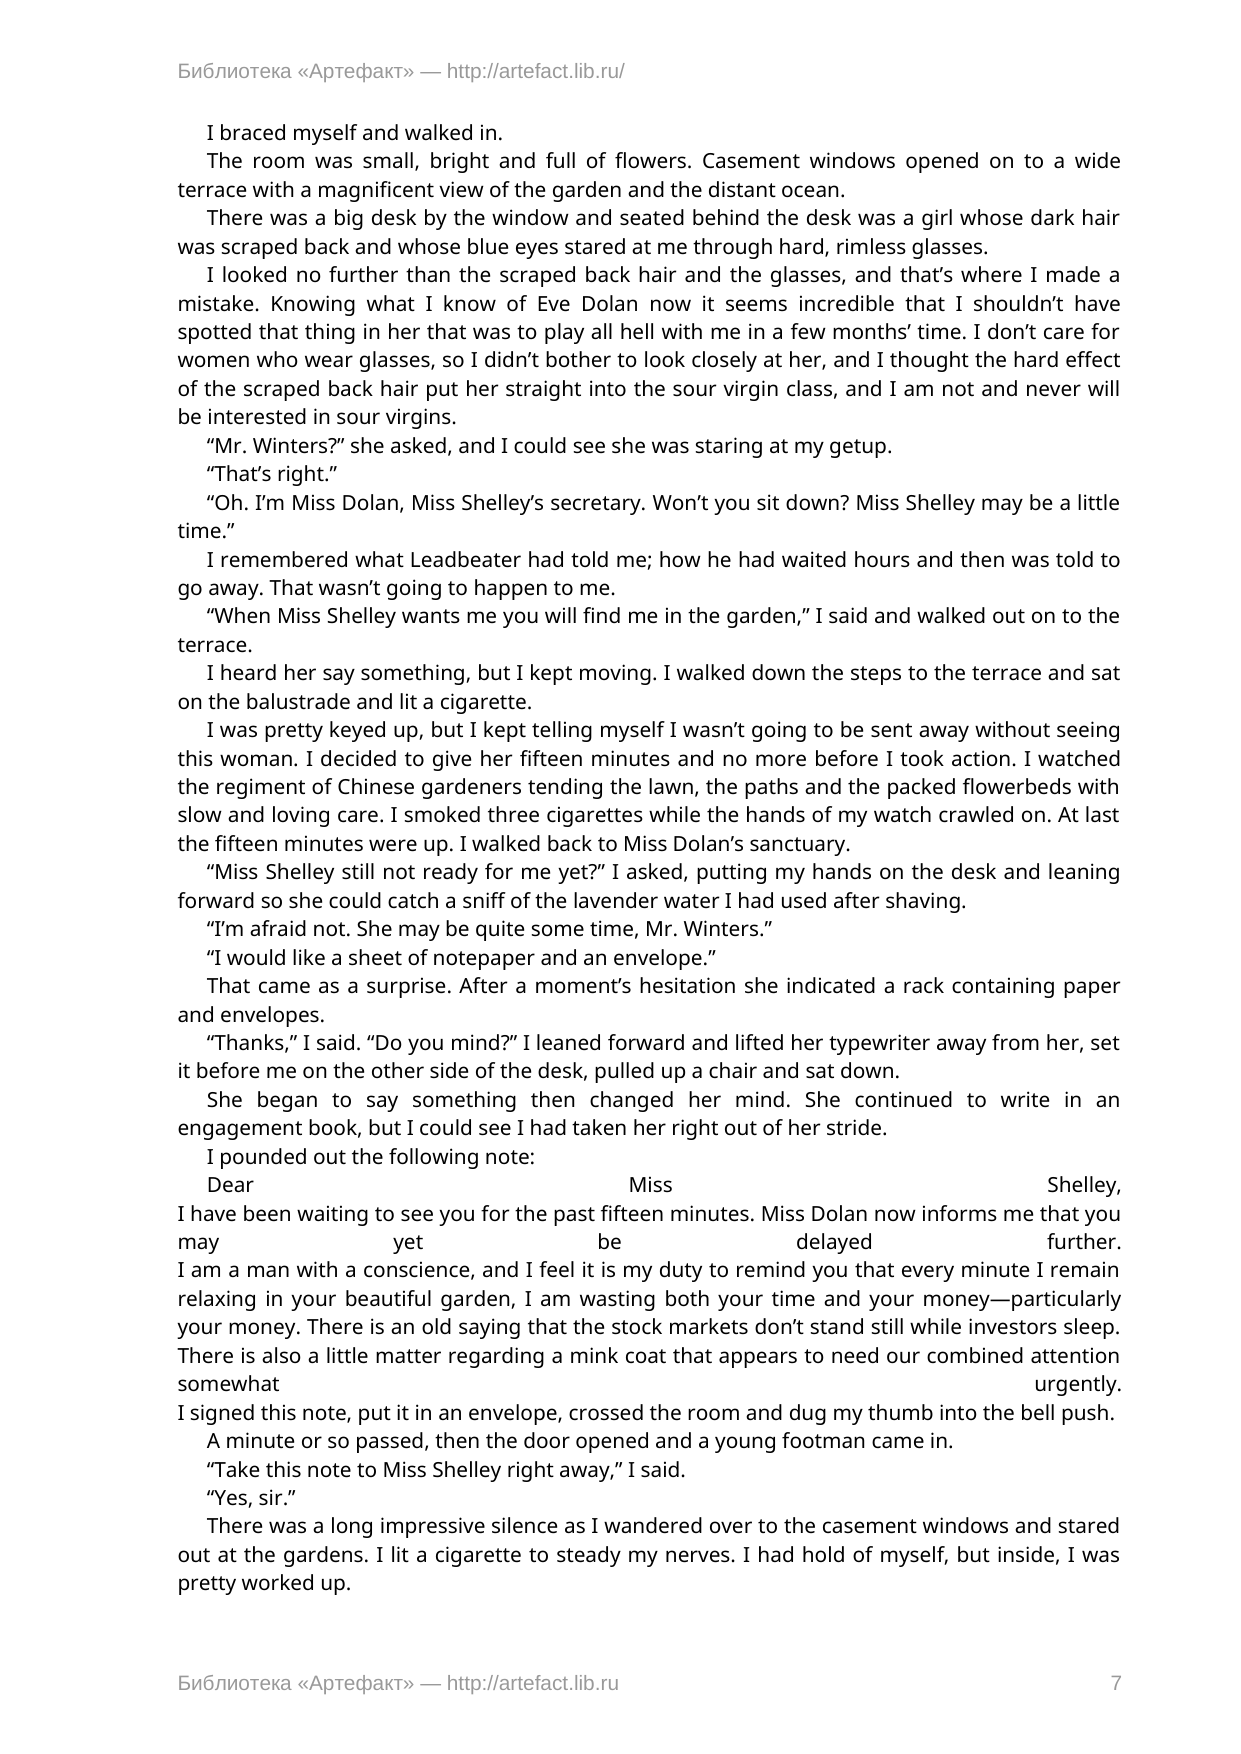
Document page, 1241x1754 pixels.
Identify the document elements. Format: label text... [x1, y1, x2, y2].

text Dear Miss Shelley, I have been waiting to see you for the past fifteen minutes. Miss Dolan now informs me that you may yet be delayed further. I am a man with a conscience, and I feel it is my duty to remind you that every minute I remain relaxing in your beautiful garden, I am wasting both your time and your money—particularly your money. There is an old saying that the stock markets don’t stand still while investors sleep. There is also a little matter regarding a mink coat that appears to need our combined attention somewhat urgently. I signed this note, put it in an envelope, crossed the room and dug my thumb into the bell push. [177, 1170, 1122, 1426]
text I remembered what Leadbeater had told me; how he had waited hours and then was told to go away. That wasn’t going to happen to me. [177, 545, 1122, 602]
text “Miss Shelley still not ready for me yet?” I asked, putting my hands on the desk and leaning forward so she could catch a sniff of the lavender water I had used after shaving. [177, 857, 1122, 914]
text There was a big desk by the window and seated behind the desk was a girl whose dark hair was scraped back and whose blue eyes stared at me through hard, rimless glasses. [177, 203, 1122, 260]
text “Mr. Winters?” she asked, and I could see she was staring at my getup. [177, 431, 1122, 459]
text I pounded out the following note: [177, 1142, 1122, 1170]
text “Yes, sir.” [177, 1483, 1122, 1512]
text There was a long impressive silence as I wandered over to the casement windows and stared out at the gardens. I lit a cigarette to steady my nerves. I had hold of myself, but inside, I was pretty worked up. [177, 1512, 1122, 1597]
text “Oh. I’m Miss Dolan, Miss Shelley’s secretary. Won’t you sit down? Miss Shelley may be a little time.” [177, 488, 1122, 545]
text “When Miss Shelley wants me you will find me in the garden,” I said and walked out on to the terrace. [177, 602, 1122, 658]
text “I’m afraid not. She may be quite some time, Mr. Winters.” [177, 914, 1122, 943]
text I was pretty keyed up, but I kept telling myself I wasn’t going to be sent away without seeing this woman. I decided to give her fifteen minutes and no more before I took action. I watched the regiment of Chinese gardeners tending the lawn, the paths and the packed flowerbeds with slow and loving care. I smoked three cigarettes while the hands of my watch crawled on. At last the fifteen minutes were up. I walked back to Miss Dolan’s sanctuary. [177, 715, 1122, 857]
text She began to say something then changed her mind. She continued to write in an engagement book, but I could see I had taken her right out of her stride. [177, 1085, 1122, 1142]
text That came as a surprise. After a moment’s hesitation she indicated a rack containing paper and envelopes. [177, 971, 1122, 1028]
text “Take this note to Miss Shelley right away,” I said. [177, 1455, 1122, 1483]
text I braced myself and walked in. [177, 118, 1122, 147]
text A minute or so passed, then the door opened and a young footman came in. [177, 1426, 1122, 1455]
text “That’s right.” [177, 459, 1122, 488]
text The room was small, bright and full of flowers. Casement windows opened on to a wide terrace with a magnificent view of the garden and the distant ocean. [177, 147, 1122, 203]
text “Thanks,” I said. “Do you mind?” I leaned forward and lifted her typewriter away from her, set it before me on the other side of the desk, pulled up a chair and sat down. [177, 1028, 1122, 1085]
text “I would like a sheet of notepaper and an envelope.” [177, 943, 1122, 971]
text I looked no further than the scraped back hair and the glasses, and that’s where I made a mistake. Knowing what I know of Eve Dolan now it seems incredible that I shouldn’t have spotted that thing in her that was to play all hell with me in a few months’ time. I don’t care for women who wear glasses, so I didn’t bother to look closely at her, and I thought the hard effect of the scraped back hair put her straight into the sour virgin class, and I am not and never will be interested in sour virgins. [177, 260, 1122, 431]
text I heard her say something, but I kept moving. I walked down the steps to the terrace and sat on the balustrade and lit a cigarette. [177, 658, 1122, 715]
